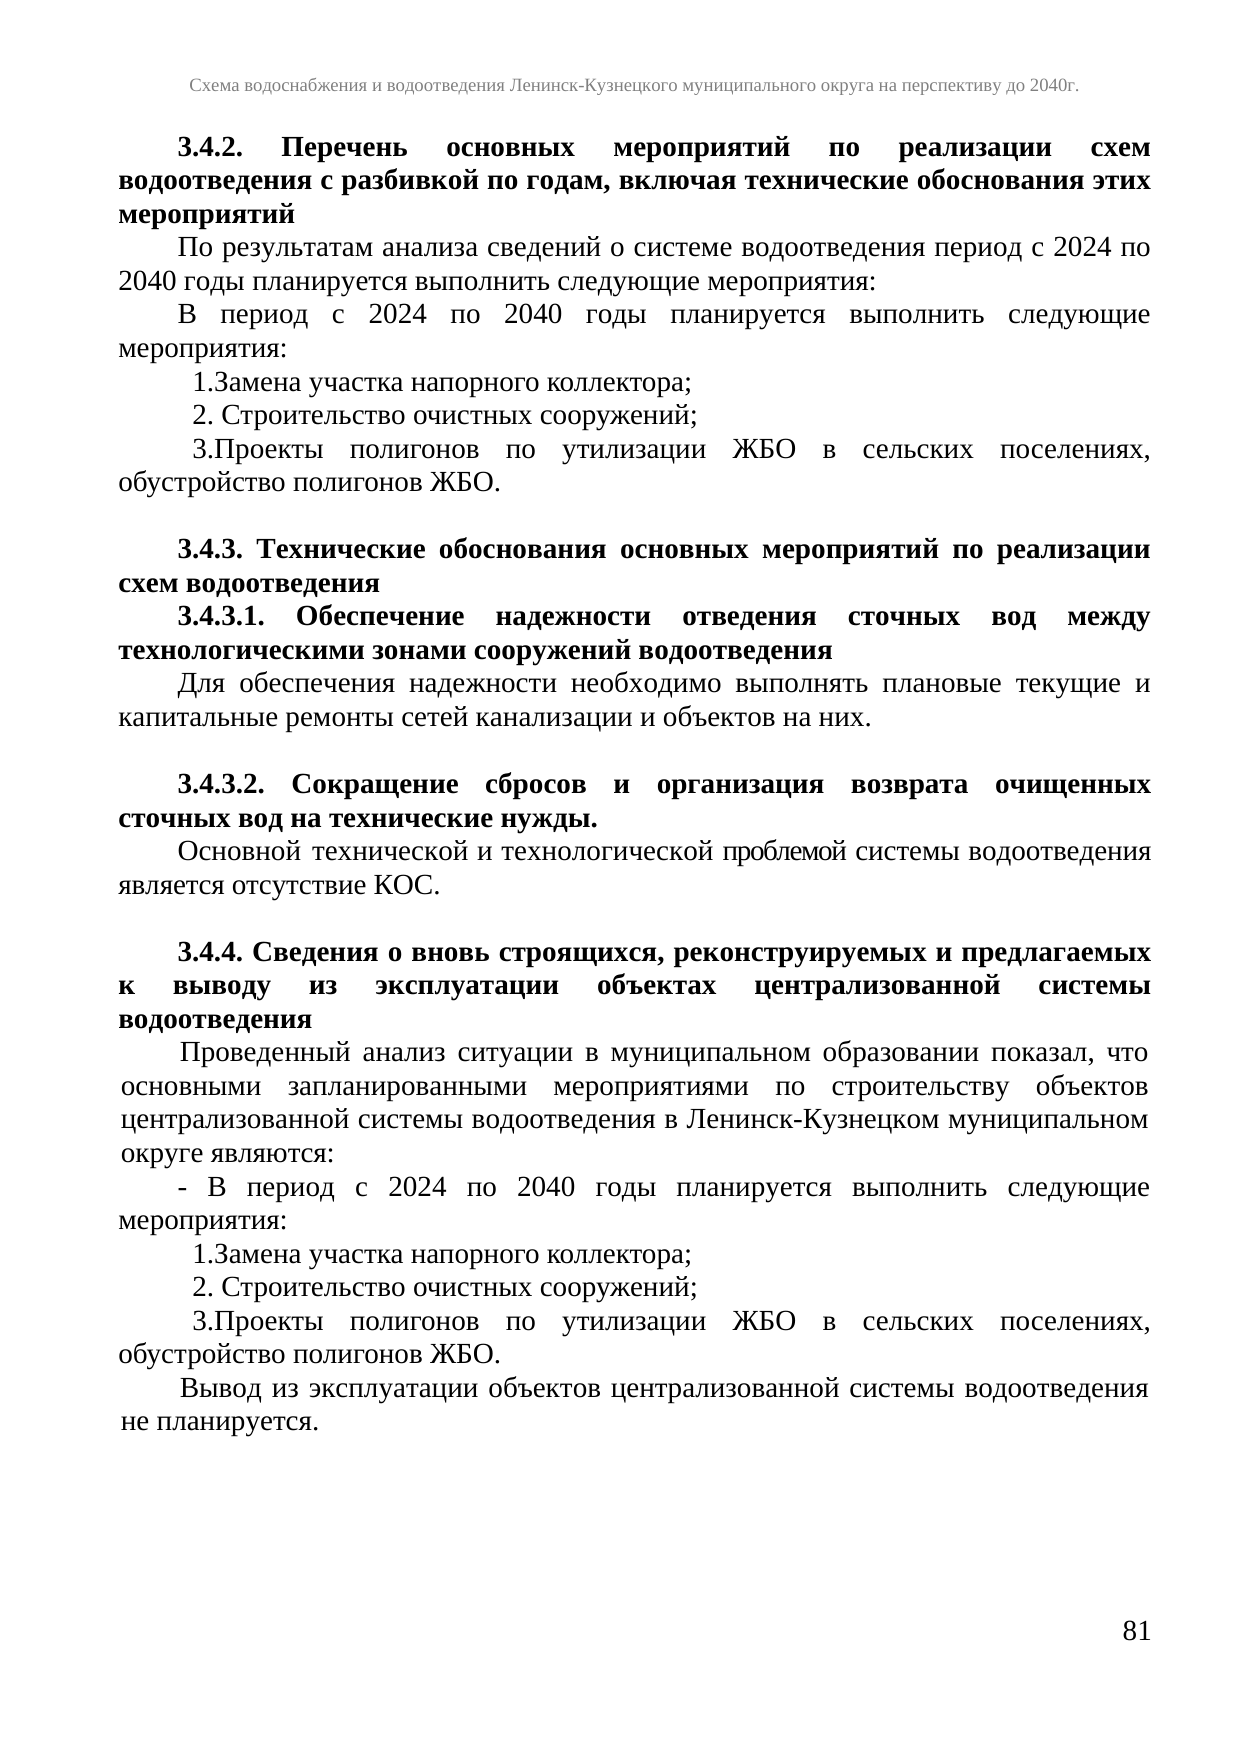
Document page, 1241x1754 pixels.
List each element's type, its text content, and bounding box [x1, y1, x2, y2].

text 2. Строительство очистных сооружений; [118, 1269, 1152, 1303]
subtitle 3.4.3. Технические обоснования основных мероприятий по реализации схем водоотведения [118, 531, 1152, 598]
text В период с 2024 по 2040 годы планируется выполнить следующие мероприятия: [118, 297, 1152, 364]
text Проведенный анализ ситуации в муниципальном образовании показал, что основными запланированными мероприятиями по строительству объектов централизованной системы водоотведения в Ленинск-Кузнецком муниципальном округе являются: [121, 1034, 1149, 1169]
text Для обеспечения надежности необходимо выполнять плановые текущие и капитальные ремонты сетей канализации и объектов на них. [118, 666, 1152, 733]
text 1.Замена участка напорного коллектора; [118, 364, 1152, 397]
text Основной технической и технологической проблемой системы водоотведения является отсутствие КОС. [118, 833, 1152, 900]
subtitle 3.4.2. Перечень основных мероприятий по реализации схем водоотведения с разбивкой по годам, включая технические обоснования этих мероприятий [118, 129, 1152, 229]
subtitle 3.4.3.2. Сокращение сбросов и организация возврата очищенных сточных вод на технические нужды. [118, 766, 1152, 833]
text По результатам анализа сведений о системе водоотведения период с 2024 по 2040 годы планируется выполнить следующие мероприятия: [118, 229, 1152, 297]
subtitle 3.4.3.1. Обеспечение надежности отведения сточных вод между технологическими зонами сооружений водоотведения [118, 598, 1152, 666]
text 3.Проекты полигонов по утилизации ЖБО в сельских поселениях, обустройство полигонов ЖБО. [118, 1303, 1152, 1370]
subtitle 3.4.4. Сведения о вновь строящихся, реконструируемых и предлагаемых к выводу из эксплуатации объектах централизованной системы водоотведения [118, 934, 1152, 1034]
text 1.Замена участка напорного коллектора; [118, 1236, 1152, 1269]
text 2. Строительство очистных сооружений; [118, 397, 1152, 431]
text Вывод из эксплуатации объектов централизованной системы водоотведения не планируется. [121, 1370, 1149, 1437]
text 3.Проекты полигонов по утилизации ЖБО в сельских поселениях, обустройство полигонов ЖБО. [118, 431, 1152, 498]
text - В период с 2024 по 2040 годы планируется выполнить следующие мероприятия: [118, 1169, 1152, 1236]
